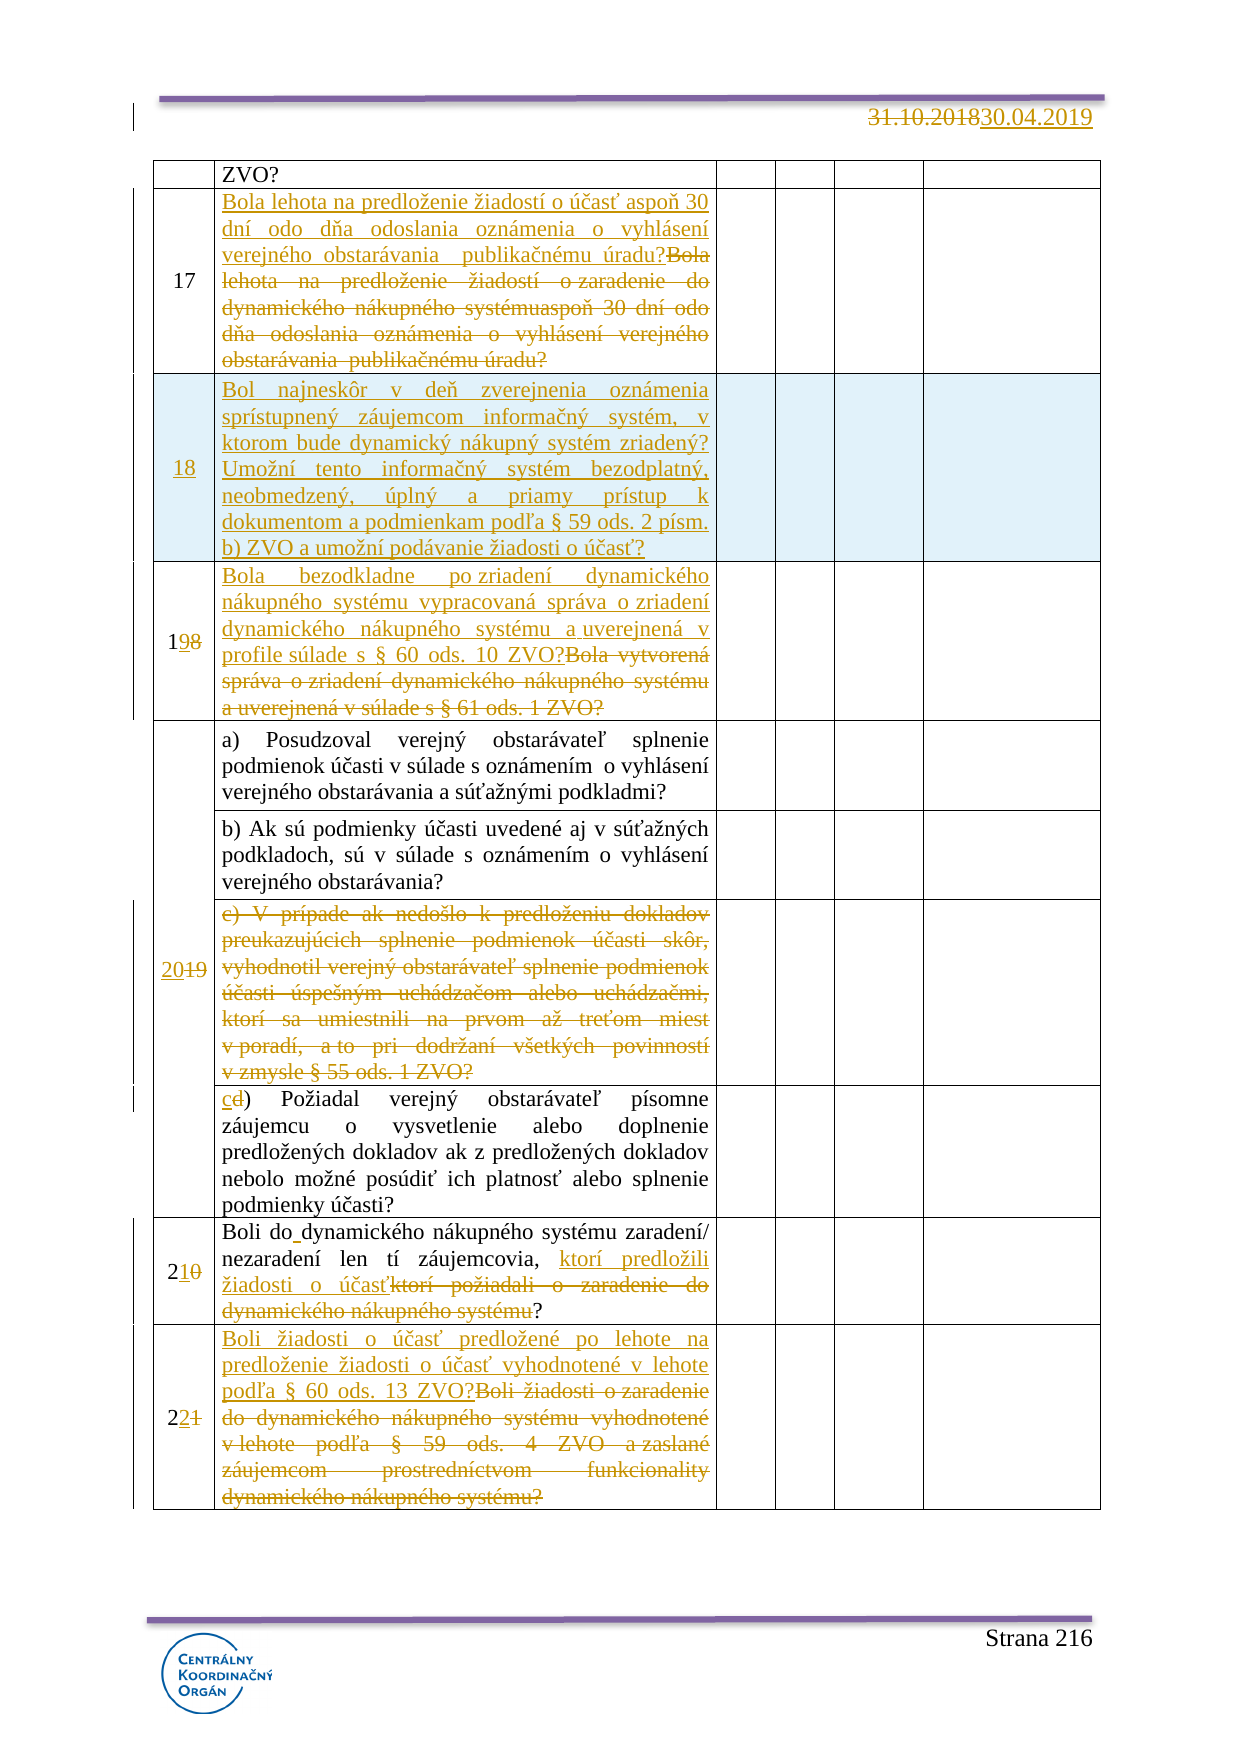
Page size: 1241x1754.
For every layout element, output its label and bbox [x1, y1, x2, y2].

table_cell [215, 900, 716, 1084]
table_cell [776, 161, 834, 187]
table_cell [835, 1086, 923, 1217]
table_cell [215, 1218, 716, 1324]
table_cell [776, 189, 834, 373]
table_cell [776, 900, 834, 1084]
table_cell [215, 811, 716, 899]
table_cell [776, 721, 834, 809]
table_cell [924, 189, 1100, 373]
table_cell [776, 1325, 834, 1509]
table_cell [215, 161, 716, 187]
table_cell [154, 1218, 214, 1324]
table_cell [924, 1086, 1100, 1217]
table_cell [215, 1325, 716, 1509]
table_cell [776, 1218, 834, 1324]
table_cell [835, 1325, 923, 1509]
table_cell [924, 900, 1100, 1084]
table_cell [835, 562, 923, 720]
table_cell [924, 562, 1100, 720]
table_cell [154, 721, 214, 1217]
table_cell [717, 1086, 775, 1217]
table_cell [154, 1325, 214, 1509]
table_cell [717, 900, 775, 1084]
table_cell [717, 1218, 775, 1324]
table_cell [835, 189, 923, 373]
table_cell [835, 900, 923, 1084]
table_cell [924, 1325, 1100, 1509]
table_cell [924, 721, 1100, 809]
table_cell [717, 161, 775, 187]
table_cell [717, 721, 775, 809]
picture [159, 1631, 272, 1713]
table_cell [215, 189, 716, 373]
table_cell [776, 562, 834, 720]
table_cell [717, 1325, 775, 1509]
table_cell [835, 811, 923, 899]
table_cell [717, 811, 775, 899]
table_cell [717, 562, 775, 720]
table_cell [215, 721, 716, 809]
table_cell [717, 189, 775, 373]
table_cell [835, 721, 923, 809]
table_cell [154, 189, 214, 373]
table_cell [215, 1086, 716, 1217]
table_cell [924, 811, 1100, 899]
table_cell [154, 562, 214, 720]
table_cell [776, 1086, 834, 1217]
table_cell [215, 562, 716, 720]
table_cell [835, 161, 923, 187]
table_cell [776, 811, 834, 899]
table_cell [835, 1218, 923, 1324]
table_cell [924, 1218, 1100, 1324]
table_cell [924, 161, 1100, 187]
